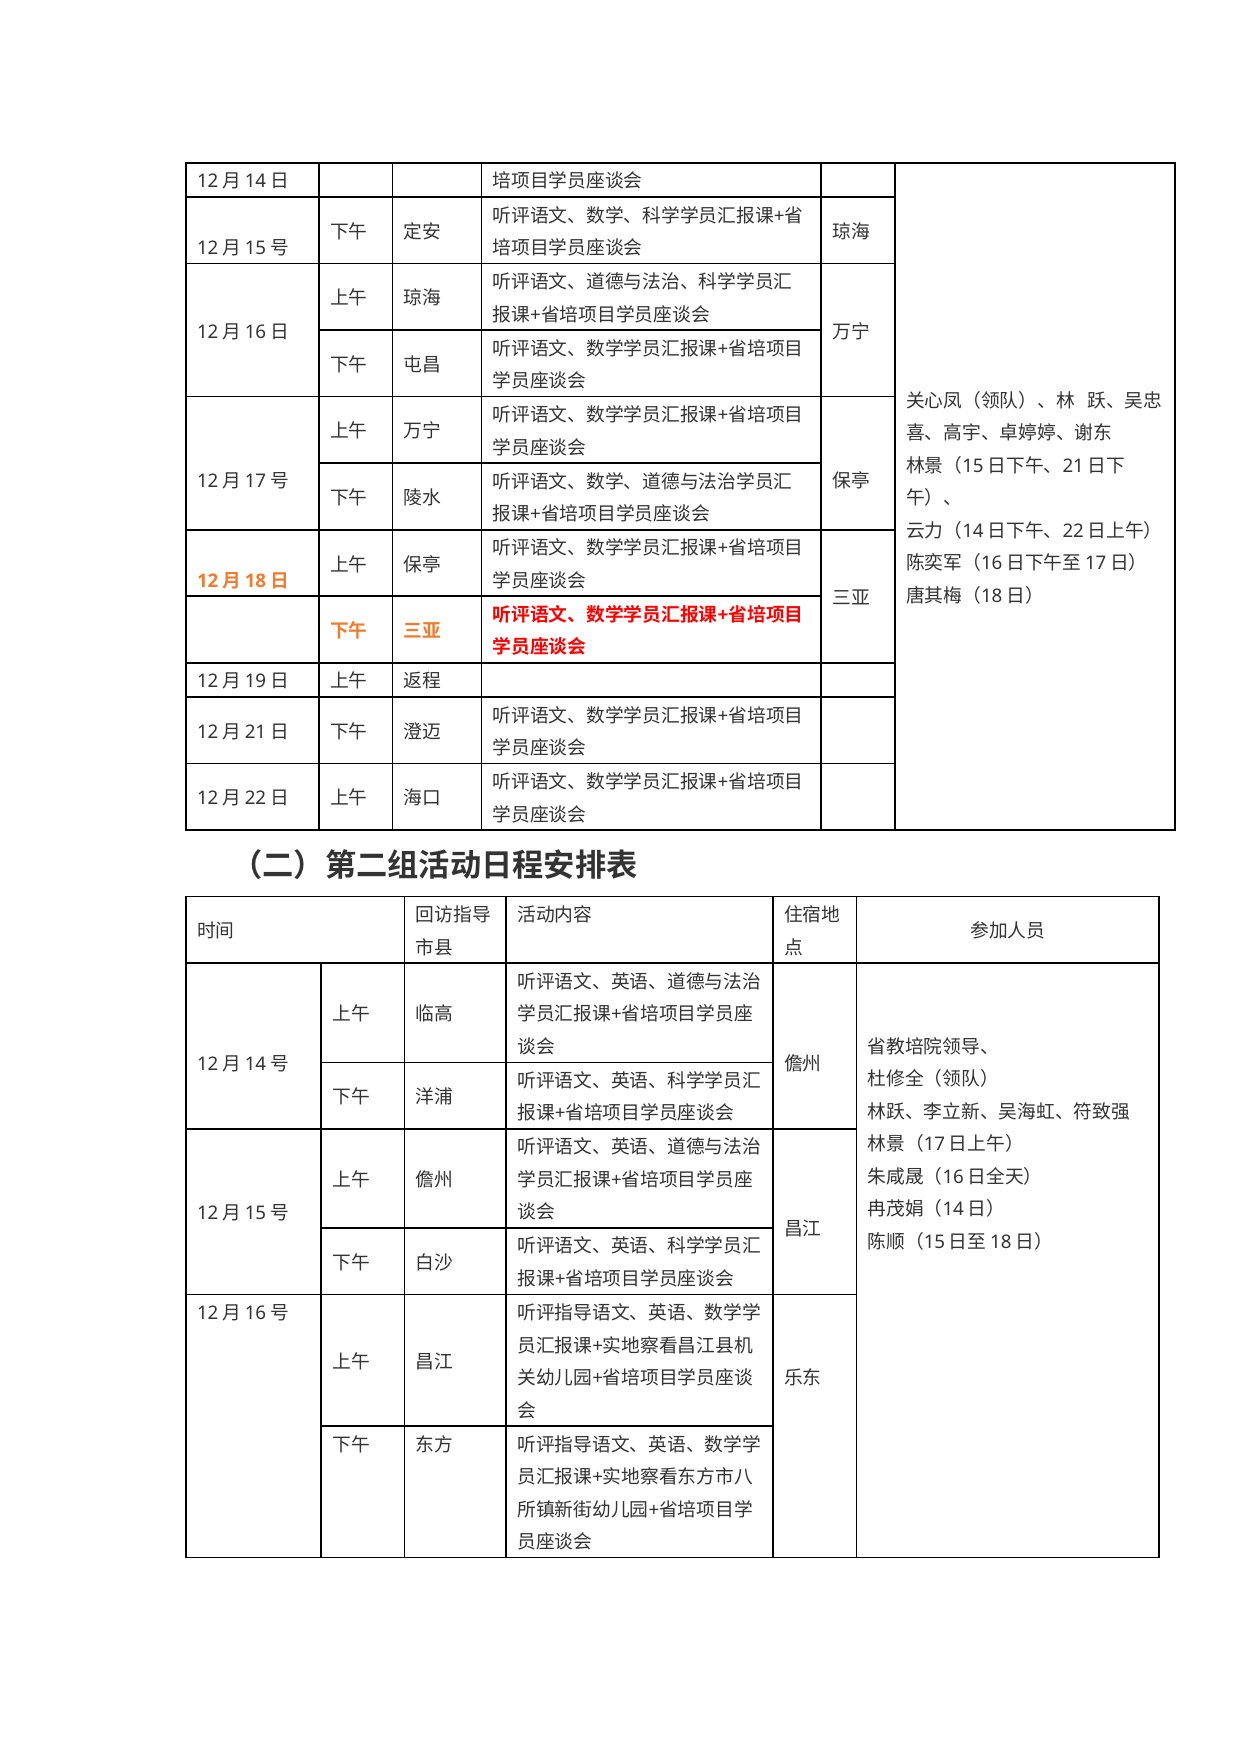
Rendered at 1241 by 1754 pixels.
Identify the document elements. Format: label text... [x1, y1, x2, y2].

text （二）第二组活动日程安排表 [187, 831, 1053, 896]
table_header 参加人员 [857, 897, 1158, 962]
table_cell 12月14日 [187, 164, 318, 196]
table_cell 下午 [320, 464, 392, 529]
table_cell 下午 [322, 1229, 404, 1293]
table_cell 琼海 [393, 264, 481, 329]
table_cell 昌江 [774, 1130, 856, 1293]
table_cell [482, 164, 820, 196]
table_cell 下午 [322, 1427, 404, 1557]
table_cell 定安 [393, 198, 481, 263]
table_cell 上午 [320, 764, 392, 829]
table_cell 白沙 [405, 1229, 505, 1293]
table_cell [822, 698, 894, 763]
table_cell 听评指导语文、英语、数学学员汇报课+实地察看东方市八所镇新街幼儿园+省培项目学员座谈会 [507, 1427, 772, 1557]
table_cell 听评语文、数学学员汇报课+省培项目学员座谈会 [482, 531, 820, 595]
table_cell 儋州 [774, 964, 856, 1128]
table_cell 澄迈 [393, 698, 481, 763]
table_cell 保亭 [393, 531, 481, 595]
table_cell 返程 [393, 664, 481, 696]
table_cell 12月21日 [187, 698, 318, 763]
table_cell 万宁 [393, 397, 481, 462]
table_cell 听评语文、数学学员汇报课+省培项目学员座谈会 [482, 597, 820, 662]
table_cell [187, 597, 318, 662]
table_cell [822, 164, 894, 196]
table_cell 琼海 [822, 198, 894, 263]
table_cell 上午 [320, 397, 392, 462]
table_cell 下午 [320, 597, 392, 662]
table_cell 听评语文、英语、道德与法治学员汇报课+省培项目学员座谈会 [507, 964, 772, 1061]
table_cell 12月18日 [187, 531, 318, 595]
table_cell 屯昌 [393, 331, 481, 396]
table_cell 听评语文、数学、科学学员汇报课+省培项目学员座谈会 [482, 198, 820, 263]
table_cell 下午 [320, 198, 392, 263]
table_cell 听评语文、英语、科学学员汇报课+省培项目学员座谈会 [507, 1063, 772, 1128]
table_cell 陵水 [393, 464, 481, 529]
table_cell 12月15号 [187, 1130, 320, 1293]
table_cell 下午 [320, 164, 392, 196]
table_cell 儋州 [405, 1130, 505, 1227]
table_cell 上午 [320, 664, 392, 696]
table_cell 文昌 [393, 164, 481, 196]
table_cell 昌江 [405, 1295, 505, 1425]
table_cell 12月17号 [187, 397, 318, 529]
table_cell 海口 [393, 764, 481, 829]
table_cell 听评语文、数学学员汇报课+省培项目学员座谈会 [482, 397, 820, 462]
table_cell 听评语文、道德与法治、科学学员汇报课+省培项目学员座谈会 [482, 264, 820, 329]
table_cell 上午 [320, 531, 392, 595]
table_cell 上午 [320, 264, 392, 329]
table_cell 洋浦 [405, 1063, 505, 1128]
table_cell 听评指导语文、英语、数学学员汇报课+实地察看昌江县机关幼儿园+省培项目学员座谈会 [507, 1295, 772, 1425]
table_cell 上午 [322, 1295, 404, 1425]
table_cell 临高 [405, 964, 505, 1061]
table_cell 东方 [405, 1427, 505, 1557]
table_header 活动内容 [507, 897, 772, 962]
table_cell 12月22日 [187, 764, 318, 829]
table_cell 上午 [322, 1130, 404, 1227]
table_header 回访指导市县 [405, 897, 505, 962]
table_cell 12月16日 [187, 264, 318, 396]
table_cell 乐东 [774, 1295, 856, 1557]
table_cell 听评语文、英语、科学学员汇报课+省培项目学员座谈会 [507, 1229, 772, 1293]
table_cell 万宁 [822, 264, 894, 396]
table_header 住宿地点 [774, 897, 856, 962]
table_cell 下午 [320, 698, 392, 763]
table_cell 三亚 [393, 597, 481, 662]
table_cell 12月14号 [187, 964, 320, 1128]
table_cell 听评语文、数学学员汇报课+省培项目学员座谈会 [482, 764, 820, 829]
table_cell 下午 [320, 331, 392, 396]
table_cell 上午 [322, 964, 404, 1061]
table_cell 听评语文、数学学员汇报课+省培项目学员座谈会 [482, 331, 820, 396]
table_cell [822, 764, 894, 829]
table_cell 三亚 [822, 531, 894, 662]
table_cell [822, 664, 894, 696]
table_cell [896, 164, 1174, 829]
table_cell 听评语文、英语、道德与法治学员汇报课+省培项目学员座谈会 [507, 1130, 772, 1227]
table_cell 下午 [322, 1063, 404, 1128]
table_cell 省教培院领导、 杜修全（领队） 林跃、李立新、吴海虹、符致强 林景（17日上午） 朱咸晟（16日全天） 冉茂娟（14日） 陈顺（15日至18日） [857, 964, 1158, 1557]
table_header 时间 [187, 897, 404, 962]
table_cell 听评语文、数学、道德与法治学员汇报课+省培项目学员座谈会 [482, 464, 820, 529]
table_cell 12月19日 [187, 664, 318, 696]
table_cell 12月16号 [187, 1295, 320, 1557]
table_cell [482, 664, 820, 696]
table_cell 听评语文、数学学员汇报课+省培项目学员座谈会 [482, 698, 820, 763]
table_cell 保亭 [822, 397, 894, 529]
table_cell 12月15号 [187, 198, 318, 263]
